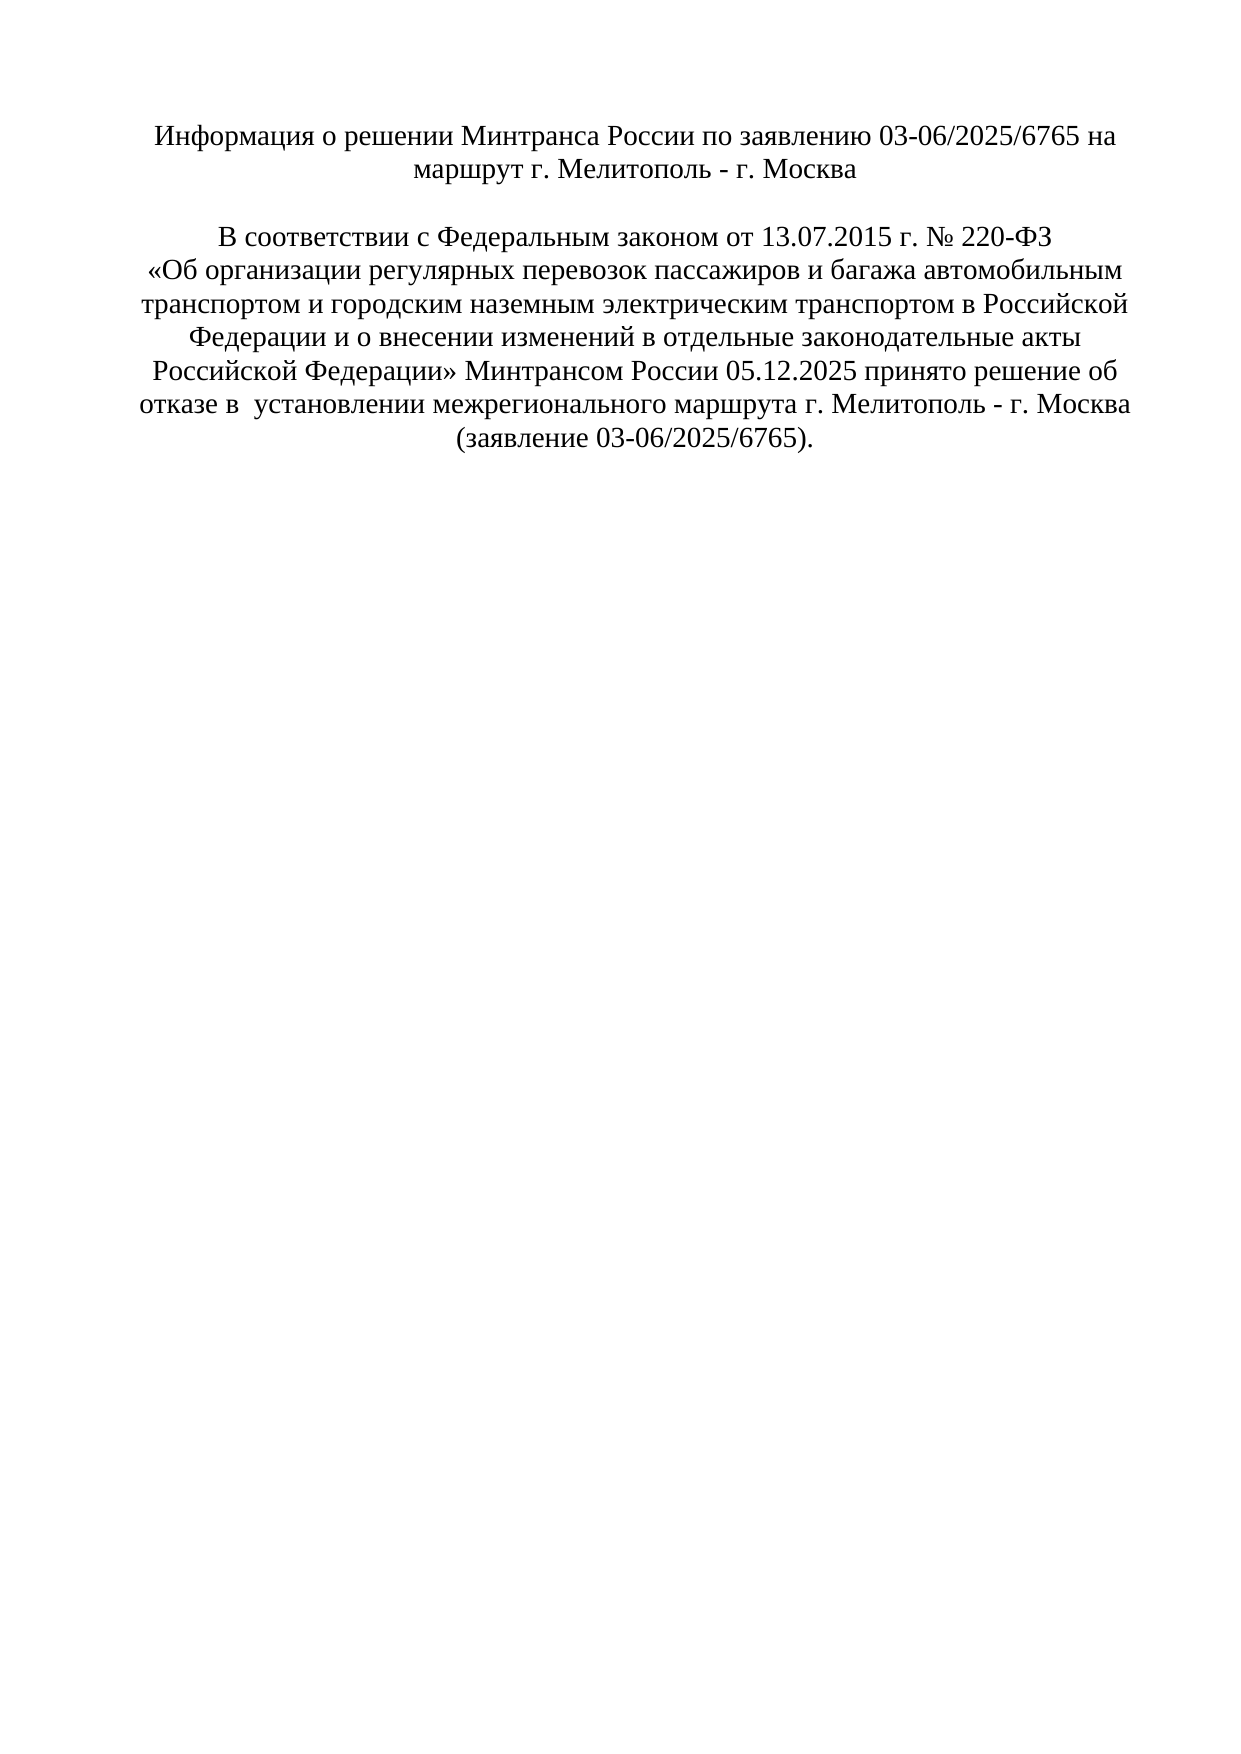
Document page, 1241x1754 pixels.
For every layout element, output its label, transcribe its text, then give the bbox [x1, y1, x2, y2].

text Информация о решении Минтранса России по заявлению 03-06/2025/6765 на маршрут г. Мелитополь - г. Москва [118, 118, 1152, 185]
text В соответствии с Федеральным законом от 13.07.2015 г. № 220-ФЗ «Об организации регулярных перевозок пассажиров и багажа автомобильным транспортом и городским наземным электрическим транспортом в Российской Федерации и о внесении изменений в отдельные законодательные акты Российской Федерации» Минтрансом России 05.12.2025 принято решение об отказе в установлении межрегионального маршрута г. Мелитополь - г. Москва (заявление 03-06/2025/6765). [118, 219, 1152, 453]
